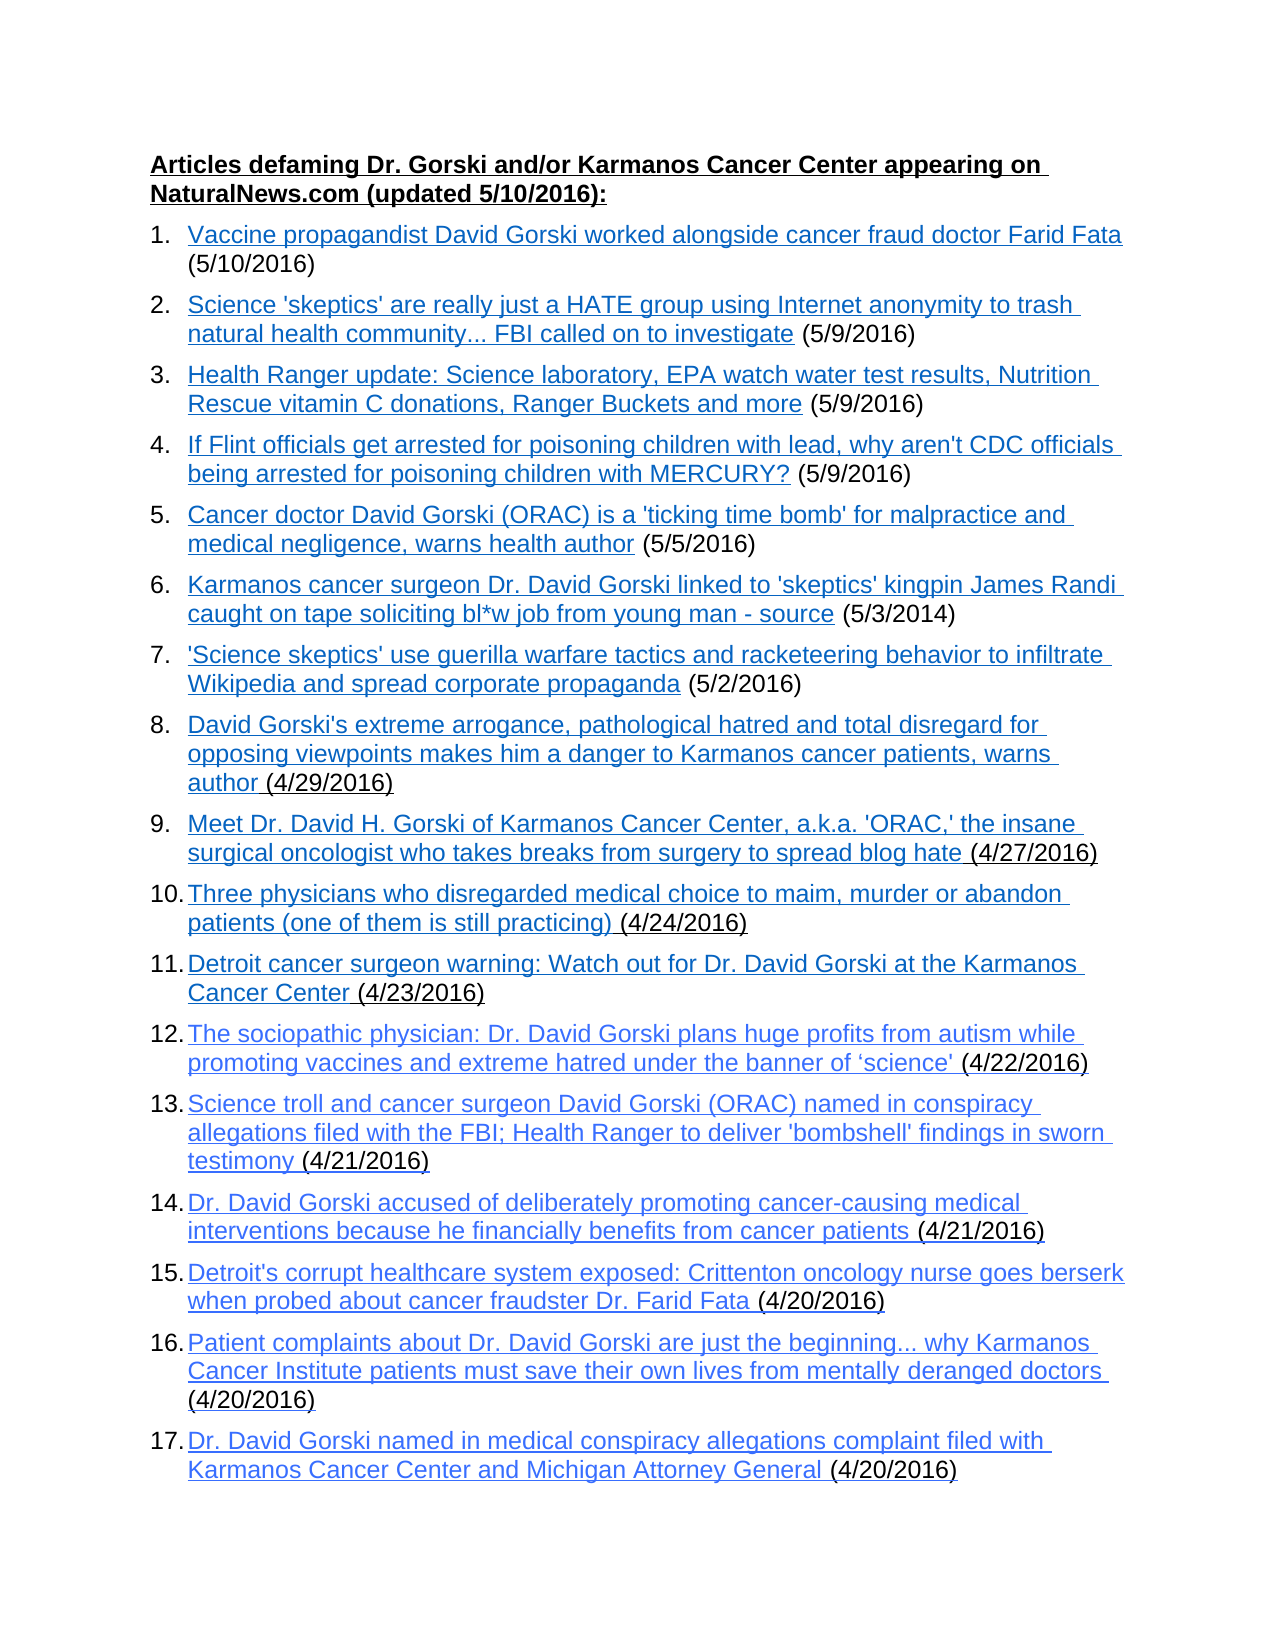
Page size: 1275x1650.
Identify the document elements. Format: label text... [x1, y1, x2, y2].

list David Gorski's extreme arrogance, pathological hatred and total disregard for opposing viewpoints makes him a danger to Karmanos cancer patients, warns author (4/29/2016) [150, 710, 1125, 796]
list If Flint officials get arrested for poisoning children with lead, why aren't CDC officials being arrested for poisoning children with MERCURY? (5/9/2016) [150, 430, 1125, 487]
list 'Science skeptics' use guerilla warfare tactics and racketeering behavior to infiltrate Wikipedia and spread corporate propaganda (5/2/2016) [150, 640, 1125, 697]
list Meet Dr. David H. Gorski of Karmanos Cancer Center, a.k.a. 'ORAC,' the insane surgical oncologist who takes breaks from surgery to spread blog hate (4/27/2016) [150, 809, 1125, 866]
list Three physicians who disregarded medical choice to maim, murder or abandon patients (one of them is still practicing) (4/24/2016) [150, 879, 1125, 936]
list Detroit's corrupt healthcare system exposed: Crittenton oncology nurse goes berserk when probed about cancer fraudster Dr. Farid Fata (4/20/2016) [150, 1257, 1125, 1315]
list Cancer doctor David Gorski (ORAC) is a 'ticking time bomb' for malpractice and medical negligence, warns health author (5/5/2016) [150, 500, 1125, 557]
list Dr. David Gorski accused of deliberately promoting cancer-causing medical interventions because he financially benefits from cancer patients (4/21/2016) [150, 1187, 1125, 1245]
list The sociopathic physician: Dr. David Gorski plans huge profits from autism while promoting vaccines and extreme hatred under the banner of ‘science' (4/22/2016) [150, 1019, 1125, 1076]
list Science troll and cancer surgeon David Gorski (ORAC) named in conspiracy allegations filed with the FBI; Health Ranger to deliver 'bombshell' findings in sworn testimony (4/21/2016) [150, 1089, 1125, 1175]
list Science 'skeptics' are really just a HATE group using Internet anonymity to trash natural health community... FBI called on to investigate (5/9/2016) [150, 290, 1125, 347]
list Health Ranger update: Science laboratory, EPA watch water test results, Nutrition Rescue vitamin C donations, Ranger Buckets and more (5/9/2016) [150, 360, 1125, 417]
list Detroit cancer surgeon warning: Watch out for Dr. David Gorski at the Karmanos Cancer Center (4/23/2016) [150, 949, 1125, 1006]
list Karmanos cancer surgeon Dr. David Gorski linked to 'skeptics' kingpin James Randi caught on tape soliciting bl*w job from young man - source (5/3/2014) [150, 570, 1125, 627]
text Articles defaming Dr. Gorski and/or Karmanos Cancer Center appearing on NaturalNews.com (updated 5/10/2016): [150, 150, 1125, 207]
list Dr. David Gorski named in medical conspiracy allegations complaint filed with Karmanos Cancer Center and Michigan Attorney General (4/20/2016) [150, 1426, 1125, 1484]
list Patient complaints about Dr. David Gorski are just the beginning... why Karmanos Cancer Institute patients must save their own lives from mentally deranged doctors (4/20/2016) [150, 1327, 1125, 1414]
list Vaccine propagandist David Gorski worked alongside cancer fraud doctor Farid Fata (5/10/2016) [150, 220, 1125, 277]
